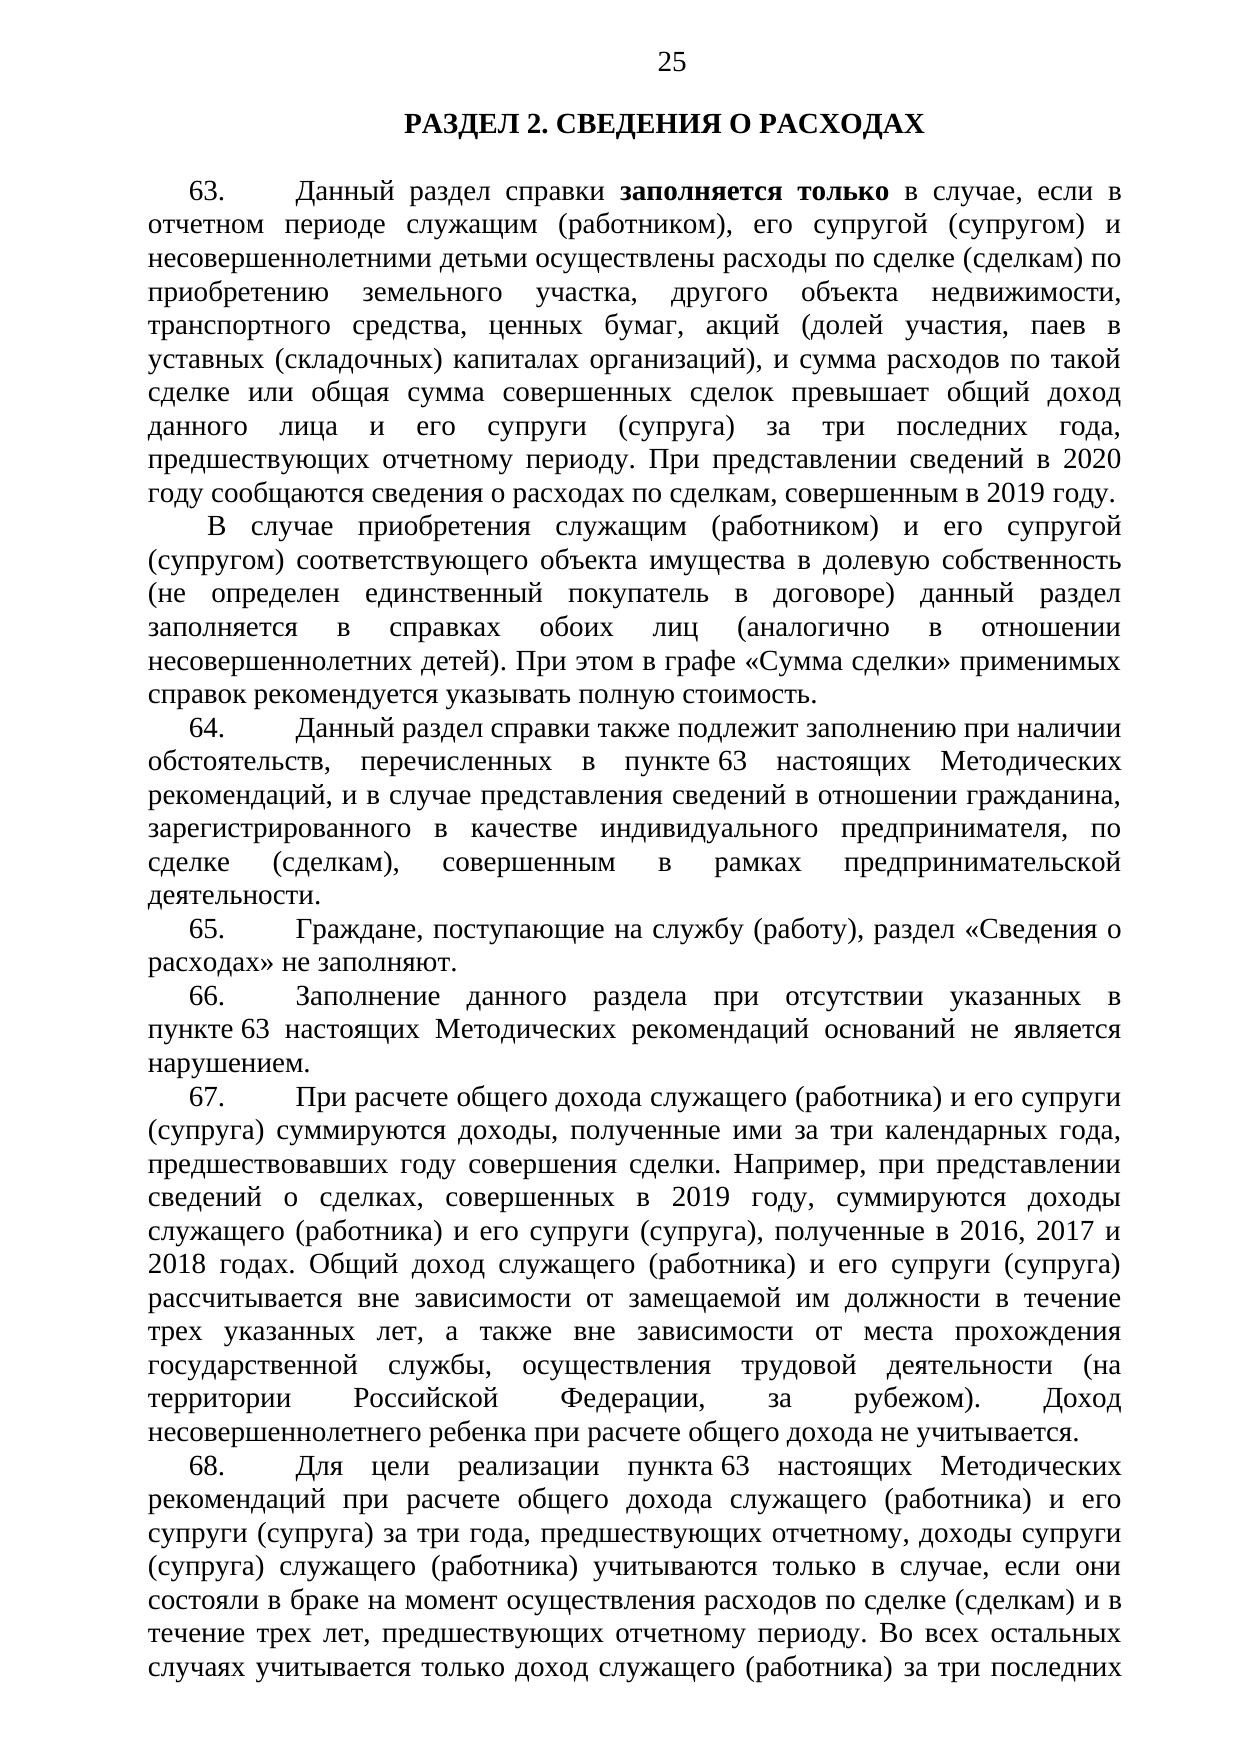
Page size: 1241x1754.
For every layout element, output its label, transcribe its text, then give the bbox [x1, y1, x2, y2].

list Данный раздел справки также подлежит заполнению при наличии обстоятельств, перечисленных в пункте 63 настоящих Методических рекомендаций, и в случае представления сведений в отношении гражданина, зарегистрированного в качестве индивидуального предпринимателя, по сделке (сделкам), совершенным в рамках предпринимательской деятельности. [148, 710, 1122, 911]
text РАЗДЕЛ 2. СВЕДЕНИЯ О РАСХОДАХ [148, 106, 1122, 139]
text В случае приобретения служащим (работником) и его супругой (супругом) соответствующего объекта имущества в долевую собственность (не определен единственный покупатель в договоре) данный раздел заполняется в справках обоих лиц (аналогично в отношении несовершеннолетних детей). При этом в графе «Сумма сделки» применимых справок рекомендуется указывать полную стоимость. [148, 508, 1122, 710]
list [148, 1448, 1122, 1682]
list Граждане, поступающие на службу (работу), раздел «Сведения о расходах» не заполняют. [148, 911, 1122, 978]
list Данный раздел справки заполняется только в случае, если в отчетном периоде служащим (работником), его супругой (супругом) и несовершеннолетними детьми осуществлены расходы по сделке (сделкам) по приобретению земельного участка, другого объекта недвижимости, транспортного средства, ценных бумаг, акций (долей участия, паев в уставных (складочных) капиталах организаций), и сумма расходов по такой сделке или общая сумма совершенных сделок превышает общий доход данного лица и его супруги (супруга) за три последних года, предшествующих отчетному периоду. При представлении сведений в 2020 году сообщаются сведения о расходах по сделкам, совершенным в 2019 году. [148, 173, 1122, 508]
list Заполнение данного раздела при отсутствии указанных в пункте 63 настоящих Методических рекомендаций оснований не является нарушением. [148, 978, 1122, 1079]
list При расчете общего дохода служащего (работника) и его супруги (супруга) суммируются доходы, полученные ими за три календарных года, предшествовавших году совершения сделки. Например, при представлении сведений о сделках, совершенных в 2019 году, суммируются доходы служащего (работника) и его супруги (супруга), полученные в 2016, 2017 и 2018 годах. Общий доход служащего (работника) и его супруги (супруга) рассчитывается вне зависимости от замещаемой им должности в течение трех указанных лет, а также вне зависимости от места прохождения государственной службы, осуществления трудовой деятельности (на территории Российской Федерации, за рубежом). Доход несовершеннолетнего ребенка при расчете общего дохода не учитывается. [148, 1079, 1122, 1448]
